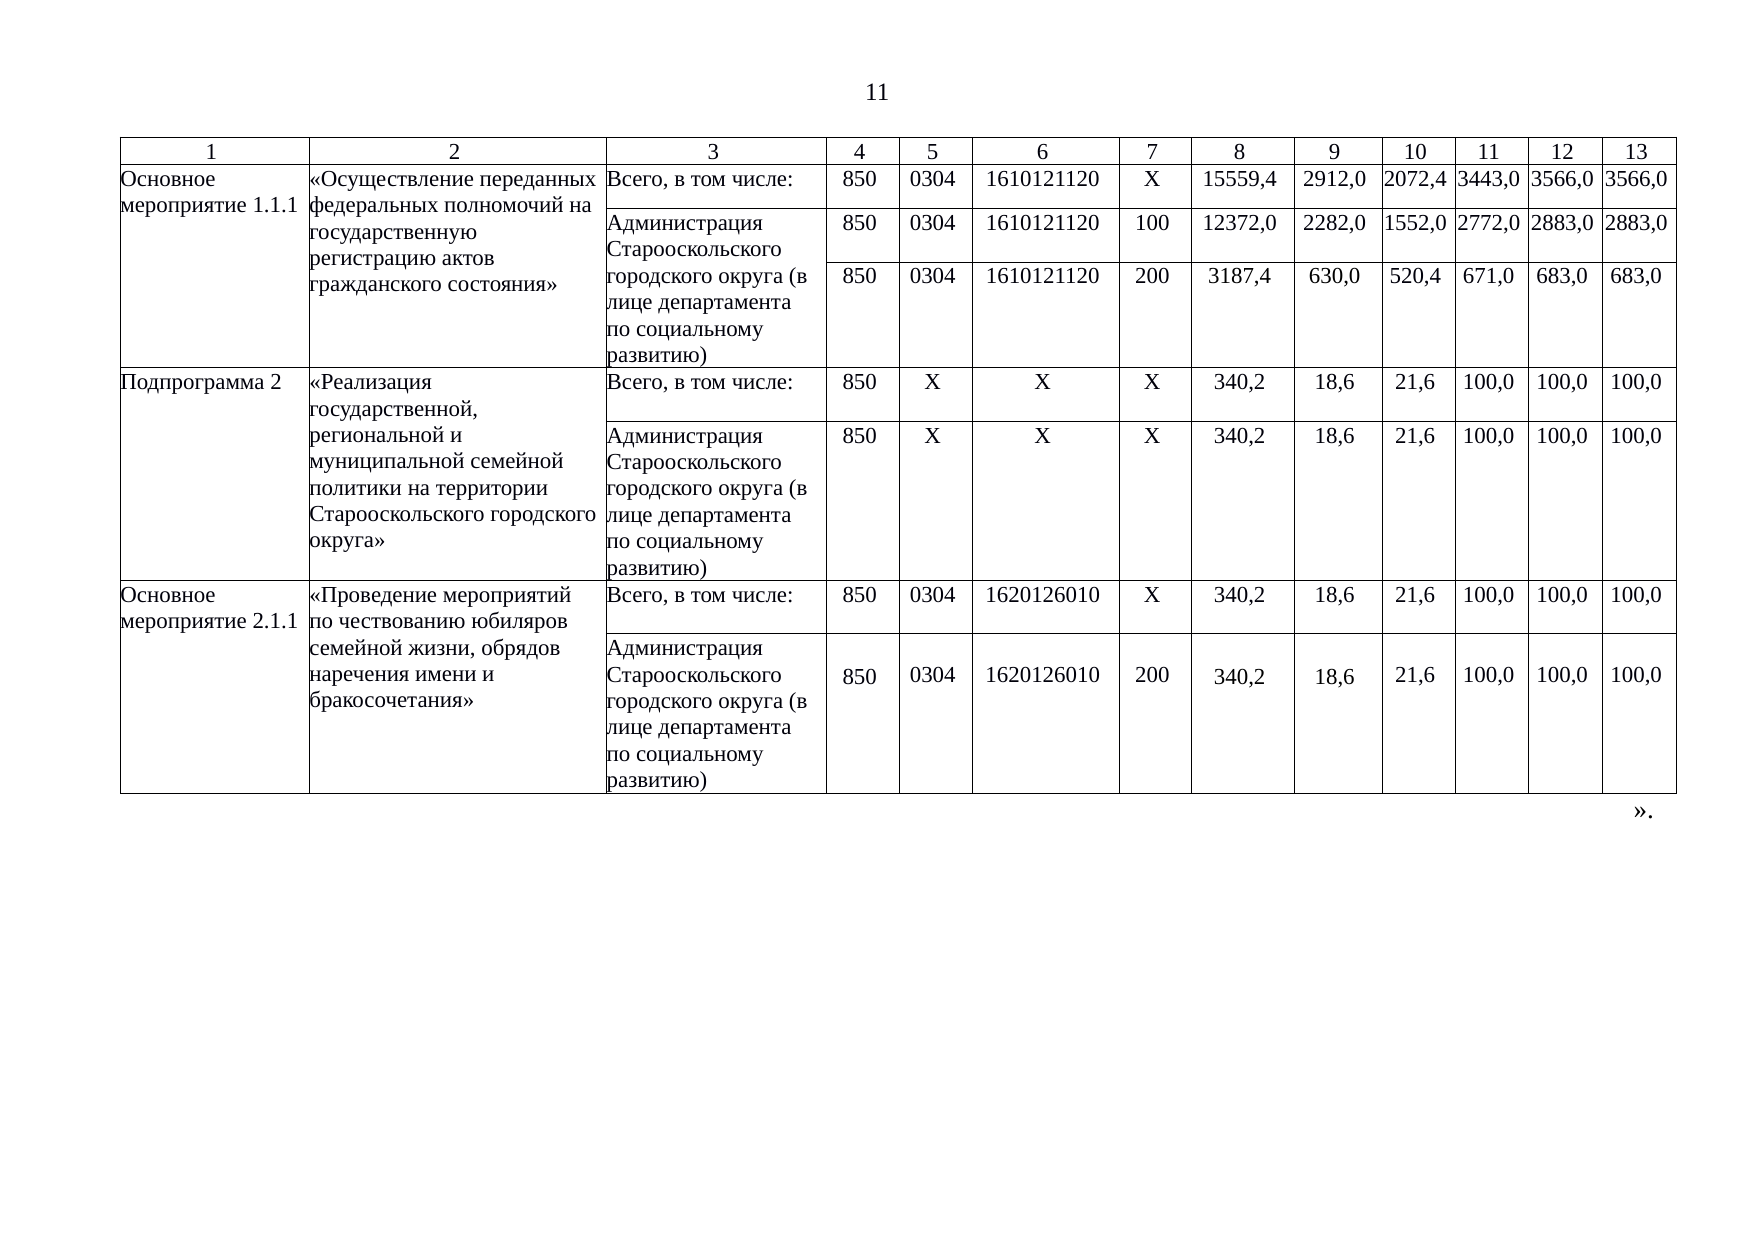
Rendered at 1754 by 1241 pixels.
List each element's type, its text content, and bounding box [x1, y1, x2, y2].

table_cell 3443,0 [1456, 165, 1528, 208]
table_header 4 [827, 138, 899, 164]
table_cell 100,0 [1529, 581, 1602, 633]
table_cell 21,6 [1383, 368, 1455, 421]
table_cell 100,0 [1456, 368, 1528, 421]
table_cell 200 [1120, 263, 1191, 367]
table_cell 340,2 [1192, 422, 1294, 580]
table_cell 2072,4 [1383, 165, 1455, 208]
table_cell 3187,4 [1192, 263, 1294, 367]
table_cell Администрация Старооскольского городского округа (в лице департамента по социальному развитию) [607, 422, 826, 580]
table_cell 683,0 [1529, 263, 1602, 367]
table_cell 1552,0 [1383, 209, 1455, 262]
table_cell Х [1120, 422, 1191, 580]
table_cell «Осуществление переданных федеральных полномочий на государственную регистрацию актов гражданского состояния» [310, 165, 606, 367]
table_cell 18,6 [1295, 581, 1382, 633]
table_cell Х [1120, 165, 1191, 208]
table_cell Основное мероприятие 2.1.1 [121, 581, 309, 792]
table_cell 18,6 [1295, 422, 1382, 580]
table_cell 2282,0 [1295, 209, 1382, 262]
table_header 11 [1456, 138, 1528, 164]
table_header 1 [121, 138, 309, 164]
table_cell 2772,0 [1456, 209, 1528, 262]
table_cell 850 [827, 263, 899, 367]
table_cell 0304 [900, 263, 972, 367]
table_cell 1620126010 [973, 634, 1119, 792]
table_cell 100,0 [1529, 634, 1602, 792]
table_header 13 [1603, 138, 1676, 164]
table_cell 340,2 [1192, 581, 1294, 633]
table_cell 850 [827, 634, 899, 792]
table_cell Х [900, 368, 972, 421]
table_cell Х [1120, 368, 1191, 421]
table_cell 100,0 [1529, 422, 1602, 580]
table_cell 100,0 [1456, 422, 1528, 580]
table_cell 1610121120 [973, 209, 1119, 262]
table_cell 850 [827, 165, 899, 208]
table_cell 21,6 [1383, 634, 1455, 792]
table_cell «Проведение мероприятий по чествованию юбиляров семейной жизни, обрядов наречения имени и бракосочетания» [310, 581, 606, 792]
table_cell 340,2 [1192, 368, 1294, 421]
table_cell 12372,0 [1192, 209, 1294, 262]
table_cell 21,6 [1383, 422, 1455, 580]
table_cell 100,0 [1603, 581, 1676, 633]
table_cell Всего, в том числе: [607, 368, 826, 421]
table_cell 3566,0 [1529, 165, 1602, 208]
table_cell 0304 [900, 209, 972, 262]
table_cell Всего, в том числе: [607, 165, 826, 208]
table_cell 850 [827, 368, 899, 421]
table_cell 100,0 [1529, 368, 1602, 421]
table_header 2 [310, 138, 606, 164]
table_cell Х [973, 422, 1119, 580]
table_cell 2912,0 [1295, 165, 1382, 208]
table_cell 1610121120 [973, 165, 1119, 208]
table_cell 0304 [900, 634, 972, 792]
table_cell Администрация Старооскольского городского округа (в лице департамента по социальному развитию) [607, 209, 826, 367]
table_cell 2883,0 [1529, 209, 1602, 262]
table_cell 2883,0 [1603, 209, 1676, 262]
table_cell 1610121120 [973, 263, 1119, 367]
table_cell 21,6 [1383, 581, 1455, 633]
table_cell 18,6 [1295, 634, 1382, 792]
table_header 12 [1529, 138, 1602, 164]
table_header 7 [1120, 138, 1191, 164]
table_header 9 [1295, 138, 1382, 164]
table_cell 100,0 [1456, 634, 1528, 792]
table_cell 200 [1120, 634, 1191, 792]
table_cell 100,0 [1603, 368, 1676, 421]
table_cell Всего, в том числе: [607, 581, 826, 633]
table_cell 15559,4 [1192, 165, 1294, 208]
table_cell 0304 [900, 165, 972, 208]
table_header 8 [1192, 138, 1294, 164]
table_cell 0304 [900, 581, 972, 633]
table_cell 671,0 [1456, 263, 1528, 367]
table_cell Х [900, 422, 972, 580]
table_cell «Реализация государственной, региональной и муниципальной семейной политики на территории Старооскольского городского округа» [310, 368, 606, 580]
table_cell Х [1120, 581, 1191, 633]
table_header 6 [973, 138, 1119, 164]
table_cell Х [973, 368, 1119, 421]
table_cell Подпрограмма 2 [121, 368, 309, 580]
table_cell 100 [1120, 209, 1191, 262]
table_cell 683,0 [1603, 263, 1676, 367]
table_cell 3566,0 [1603, 165, 1676, 208]
table_header 10 [1383, 138, 1455, 164]
table_cell 100,0 [1603, 634, 1676, 792]
table_cell 18,6 [1295, 368, 1382, 421]
table_cell 850 [827, 422, 899, 580]
table_cell 1620126010 [973, 581, 1119, 633]
table_cell 100,0 [1603, 422, 1676, 580]
table_cell Администрация Старооскольского городского округа (в лице департамента по социальному развитию) [607, 634, 826, 792]
text ». [1181, 794, 1653, 825]
table_cell 850 [827, 581, 899, 633]
table_cell 850 [827, 209, 899, 262]
table_cell 100,0 [1456, 581, 1528, 633]
table_cell 630,0 [1295, 263, 1382, 367]
table_header 3 [607, 138, 826, 164]
table_cell 340,2 [1192, 634, 1294, 792]
table_cell 520,4 [1383, 263, 1455, 367]
table_header 5 [900, 138, 972, 164]
table_cell Основное мероприятие 1.1.1 [121, 165, 309, 367]
